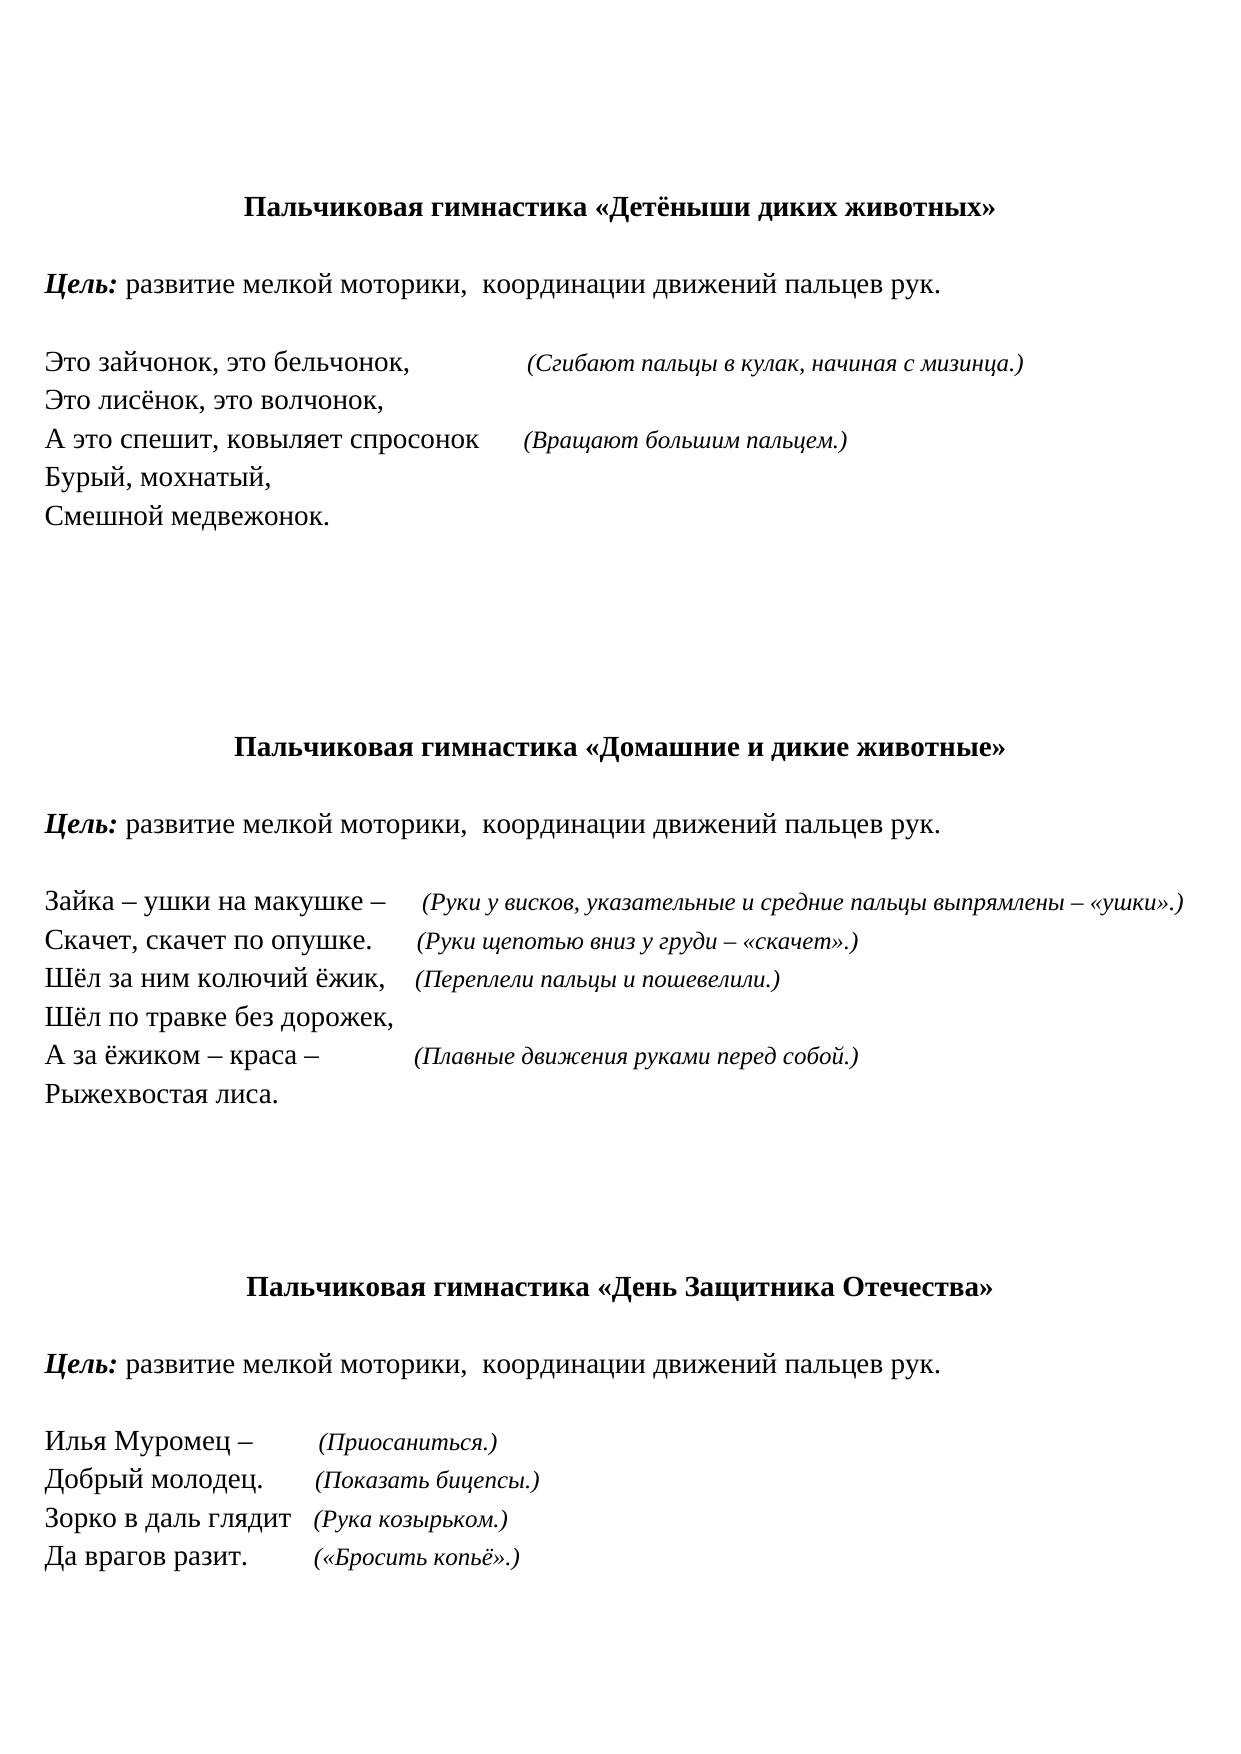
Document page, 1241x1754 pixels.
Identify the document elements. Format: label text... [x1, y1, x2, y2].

text Пальчиковая гимнастика «Детёныши диких животных» [44, 189, 1196, 223]
text Илья Муромец – (Приосаниться.) [44, 1423, 1196, 1456]
text Зайка – ушки на макушке – (Руки у висков, указательные и средние пальцы выпрямлены – «ушки».) [44, 883, 1196, 917]
text Цель: развитие мелкой моторики, координации движений пальцев рук. [44, 806, 1196, 840]
text Это зайчонок, это бельчонок, (Сгибают пальцы в кулак, начиная с мизинца.) [44, 344, 1196, 377]
text Пальчиковая гимнастика «День Защитника Отечества» [44, 1269, 1196, 1302]
text Зорко в даль глядит (Рука козырьком.) [44, 1500, 1196, 1533]
text Пальчиковая гимнастика «Домашние и дикие животные» [44, 729, 1196, 763]
text Смешной медвежонок. [44, 498, 1196, 531]
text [44, 1346, 1196, 1379]
text Шёл за ним колючий ёжик, (Переплели пальцы и пошевелили.) [44, 960, 1196, 994]
text Цель: развитие мелкой моторики, координации движений пальцев рук. [44, 267, 1196, 300]
text А это спешит, ковыляет спросонок (Вращают большим пальцем.) [44, 421, 1196, 454]
text Это лисёнок, это волчонок, [44, 382, 1196, 416]
text Добрый молодец. (Показать бицепсы.) [44, 1461, 1196, 1495]
text Скачет, скачет по опушке. (Руки щепотью вниз у груди – «скачет».) [44, 922, 1196, 955]
text Бурый, мохнатый, [44, 459, 1196, 493]
text Да врагов разит. («Бросить копьё».) [44, 1538, 1196, 1572]
text А за ёжиком – краса – (Плавные движения руками перед собой.) [44, 1037, 1196, 1071]
text Шёл по травке без дорожек, [44, 999, 1196, 1032]
text Рыжехвостая лиса. [44, 1076, 1196, 1109]
